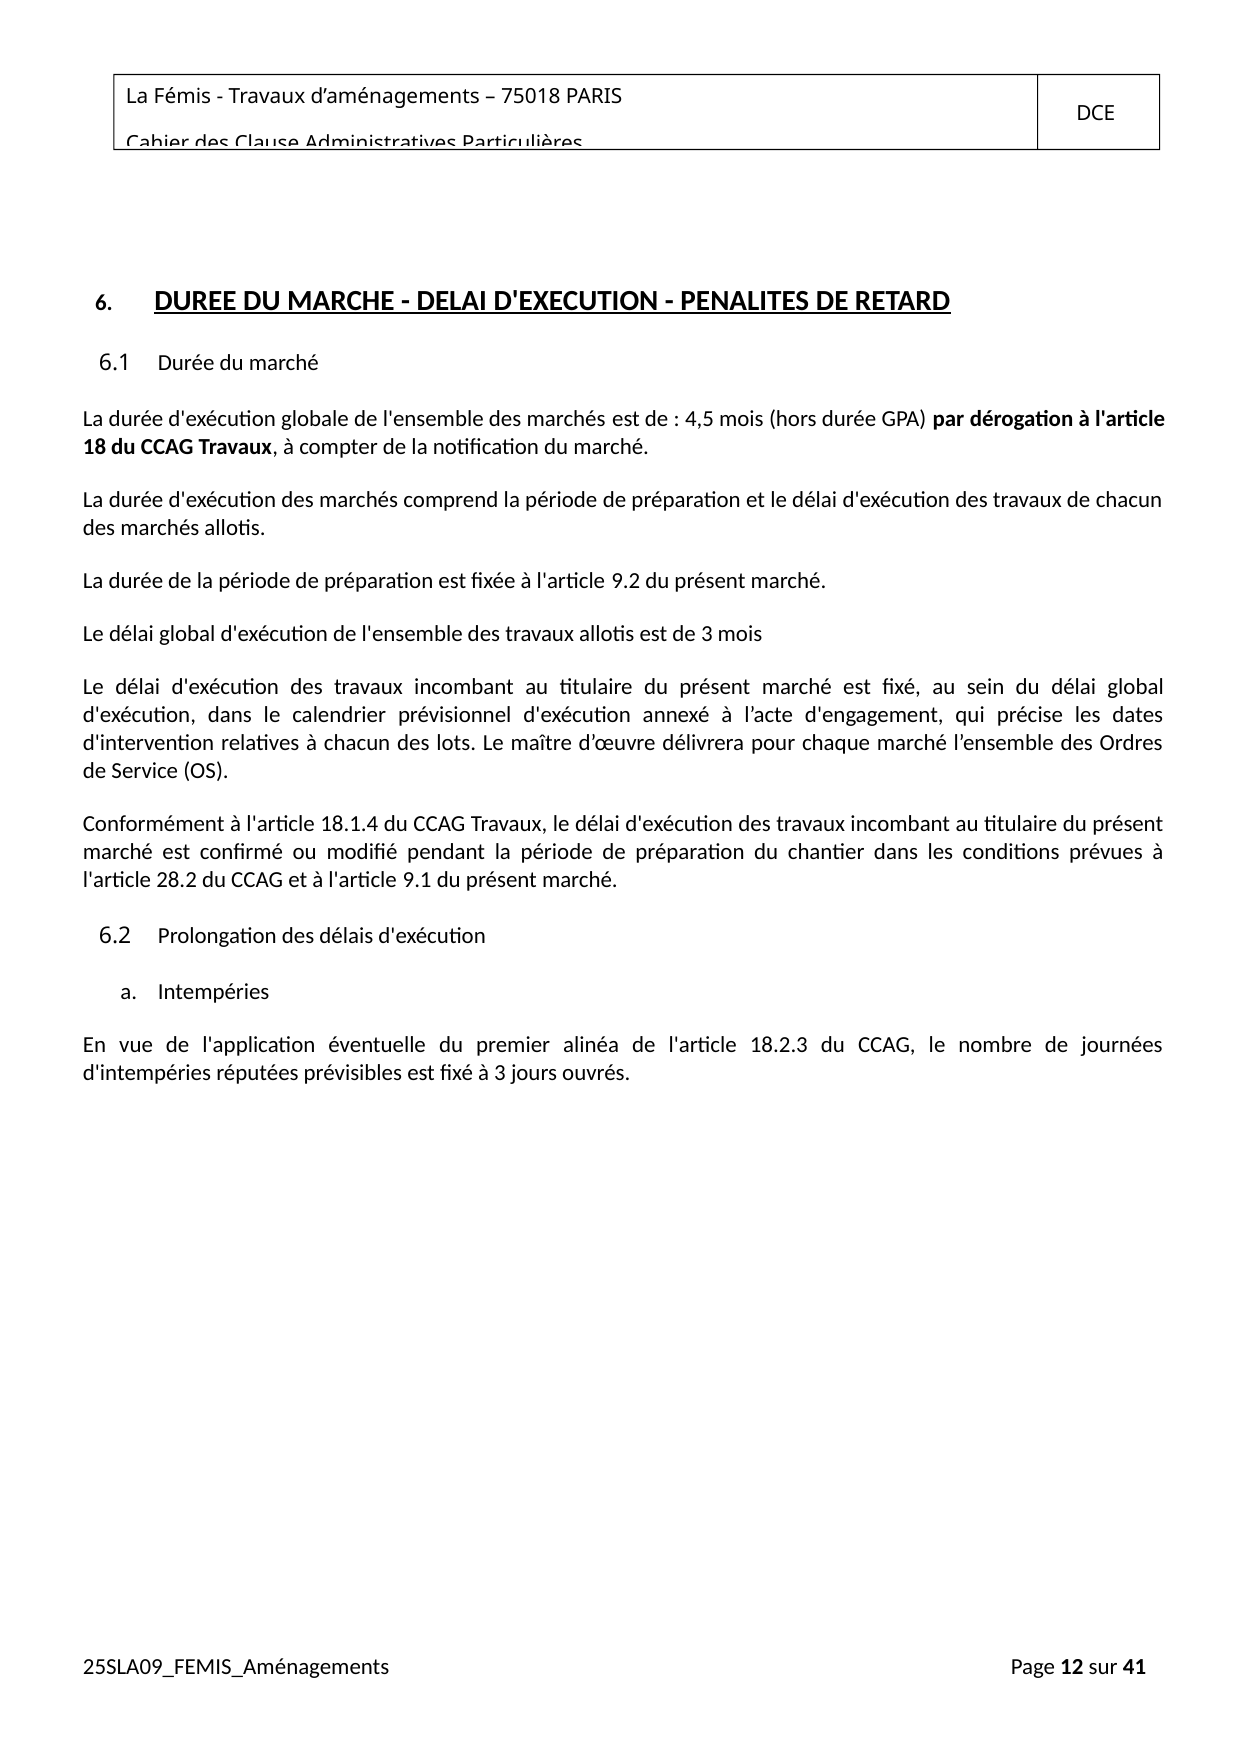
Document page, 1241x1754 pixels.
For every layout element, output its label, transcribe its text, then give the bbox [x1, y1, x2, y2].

text La durée de la période de préparation est fixée à l'article 9.2 du présent marché. [83, 566, 1165, 594]
subtitle DUREE DU MARCHE - DELAI D'EXECUTION - PENALITES DE RETARD [95, 282, 1165, 318]
text Le délai global d'exécution de l'ensemble des travaux allotis est de 3 mois [83, 619, 1165, 647]
subtitle Prolongation des délais d'exécution [99, 918, 1165, 950]
text Conformément à l'article 18.1.4 du CCAG Travaux, le délai d'exécution des travaux incombant au titulaire du présent marché est confirmé ou modifié pendant la période de préparation du chantier dans les conditions prévues à l'article 28.2 du CCAG et à l'article 9.1 du présent marché. [83, 809, 1165, 893]
subtitle Durée du marché [99, 346, 1165, 377]
list Intempéries [120, 977, 1165, 1005]
text La durée d'exécution des marchés comprend la période de préparation et le délai d'exécution des travaux de chacun des marchés allotis. [83, 485, 1165, 541]
text En vue de l'application éventuelle du premier alinéa de l'article 18.2.3 du CCAG, le nombre de journées d'intempéries réputées prévisibles est fixé à 3 jours ouvrés. [83, 1030, 1165, 1086]
text La durée d'exécution globale de l'ensemble des marchés est de : 4,5 mois (hors durée GPA) par dérogation à l'article 18 du CCAG Travaux, à compter de la notification du marché. [83, 404, 1165, 460]
text Le délai d'exécution des travaux incombant au titulaire du présent marché est fixé, au sein du délai global d'exécution, dans le calendrier prévisionnel d'exécution annexé à l’acte d'engagement, qui précise les dates d'intervention relatives à chacun des lots. Le maître d’œuvre délivrera pour chaque marché l’ensemble des Ordres de Service (OS). [83, 672, 1165, 784]
